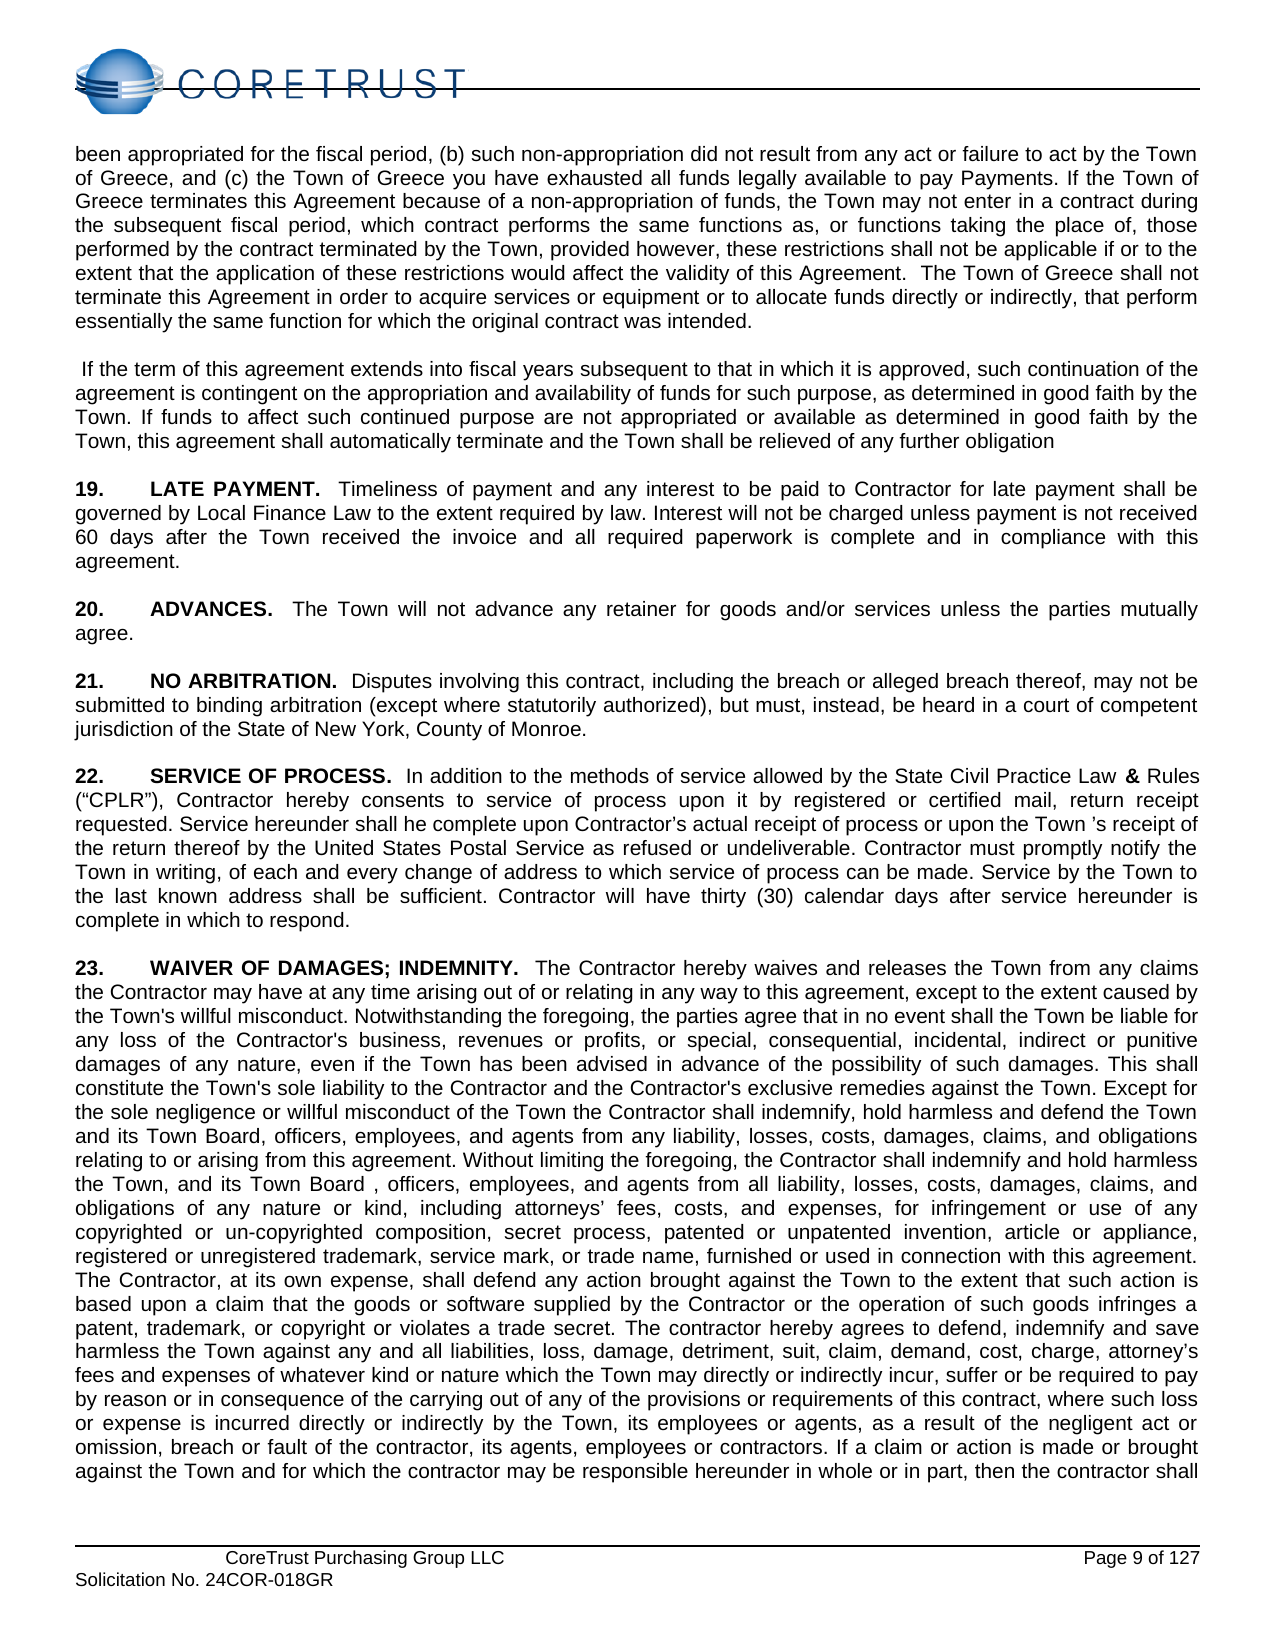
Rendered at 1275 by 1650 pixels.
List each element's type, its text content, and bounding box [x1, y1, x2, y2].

text 22. SERVICE OF PROCESS. In addition to the methods of service allowed by the State Civil Practice Law & Rules (“CPLR”), Contractor hereby consents to service of process upon it by registered or certified mail, return receipt requested. Service hereunder shall he complete upon Contractor’s actual receipt of process or upon the Town ’s receipt of the return thereof by the United States Postal Service as refused or undeliverable. Contractor must promptly notify the Town in writing, of each and every change of address to which service of process can be made. Service by the Town to the last known address shall be sufficient. Contractor will have thirty (30) calendar days after service hereunder is complete in which to respond. [75, 764, 1200, 932]
text 20. ADVANCES. The Town will not advance any retainer for goods and/or services unless the parties mutually agree. [75, 597, 1200, 644]
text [75, 141, 1200, 333]
picture [75, 48, 469, 114]
text 19. LATE PAYMENT. Timeliness of payment and any interest to be paid to Contractor for late payment shall be governed by Local Finance Law to the extent required by law. Interest will not be charged unless payment is not received 60 days after the Town received the invoice and all required paperwork is complete and in compliance with this agreement. [75, 477, 1200, 573]
text 21. NO ARBITRATION. Disputes involving this contract, including the breach or alleged breach thereof, may not be submitted to binding arbitration (except where statutorily authorized), but must, instead, be heard in a court of competent jurisdiction of the State of New York, County of Monroe. [75, 668, 1200, 740]
text If the term of this agreement extends into fiscal years subsequent to that in which it is approved, such continuation of the agreement is contingent on the appropriation and availability of funds for such purpose, as determined in good faith by the Town. If funds to affect such continued purpose are not appropriated or available as determined in good faith by the Town, this agreement shall automatically terminate and the Town shall be relieved of any further obligation [75, 357, 1200, 453]
